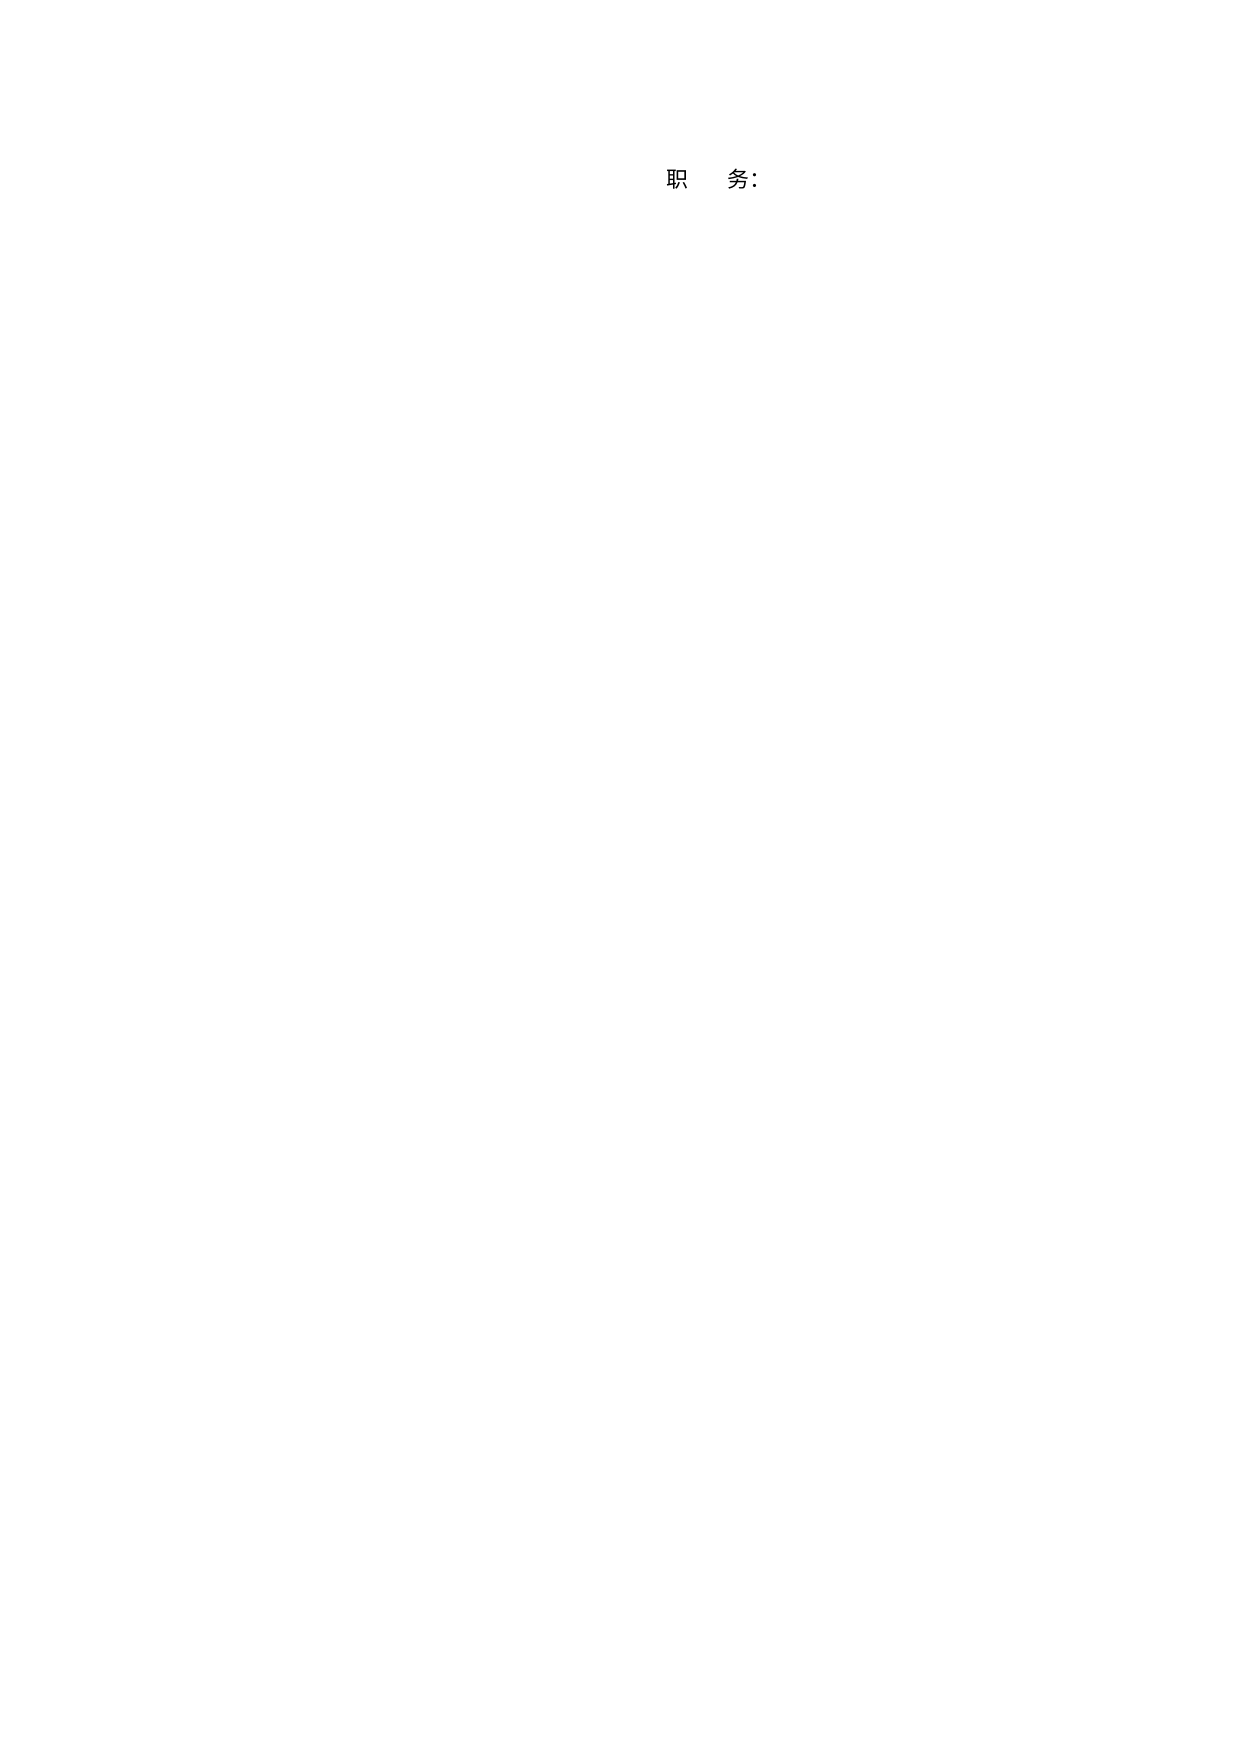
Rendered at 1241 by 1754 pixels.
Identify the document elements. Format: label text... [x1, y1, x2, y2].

text 职 务： [667, 162, 1053, 194]
